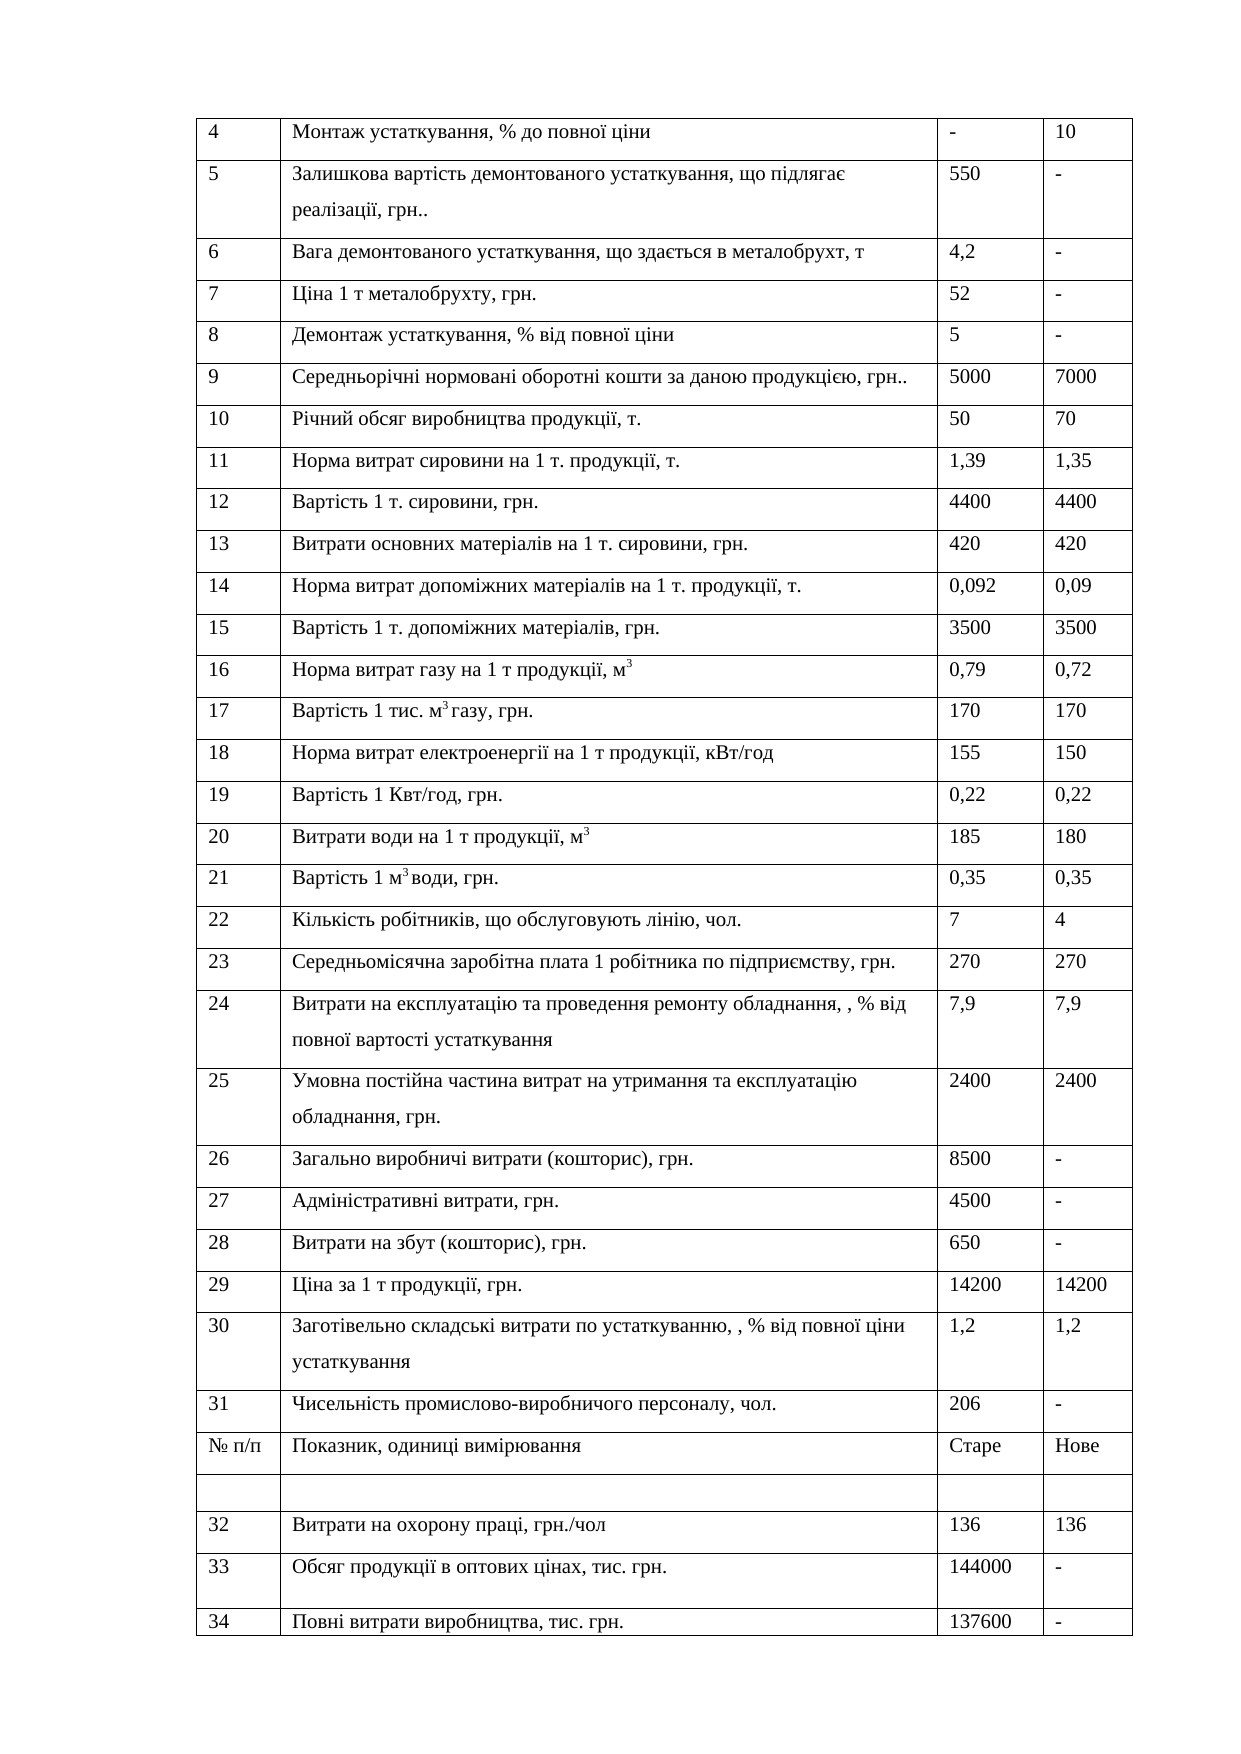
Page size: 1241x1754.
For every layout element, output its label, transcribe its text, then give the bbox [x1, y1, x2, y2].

table_cell - [1044, 322, 1132, 363]
table_cell Адміністративні витрати, грн. [281, 1188, 937, 1229]
table_cell 1,39 [938, 448, 1043, 488]
table_cell 0,35 [1044, 865, 1132, 906]
table_cell 11 [197, 448, 280, 488]
table_cell 137600 [938, 1609, 1043, 1635]
table_cell Вартість 1 т. допоміжних матеріалів, грн. [281, 615, 937, 655]
table_cell 28 [197, 1230, 280, 1271]
table_cell 1,2 [1044, 1313, 1132, 1390]
table_cell 136 [938, 1512, 1043, 1552]
table_cell [197, 1475, 280, 1511]
table_cell 4 [1044, 907, 1132, 948]
table_cell 206 [938, 1391, 1043, 1432]
table_cell 3500 [1044, 615, 1132, 655]
table_cell 2400 [1044, 1069, 1132, 1145]
table_cell Чисельність промислово-виробничого персоналу, чол. [281, 1391, 937, 1432]
table_cell 5 [197, 161, 280, 238]
table_cell № п/п [197, 1433, 280, 1474]
table_cell Витрати основних матеріалів на 1 т. сировини, грн. [281, 531, 937, 572]
table_cell [938, 1475, 1043, 1511]
table_cell 8 [197, 322, 280, 363]
table_cell 31 [197, 1391, 280, 1432]
table_cell 26 [197, 1146, 280, 1187]
table_cell 7000 [1044, 364, 1132, 405]
table_cell 17 [197, 698, 280, 739]
table_cell Заготівельно складські витрати по устаткуванню, , % від повної ціни устаткування [281, 1313, 937, 1390]
table_cell 270 [938, 949, 1043, 989]
table_cell 19 [197, 782, 280, 822]
table_cell Норма витрат сировини на 1 т. продукції, т. [281, 448, 937, 488]
table_cell 5 [938, 322, 1043, 363]
table_cell 14200 [938, 1272, 1043, 1312]
table_cell 185 [938, 824, 1043, 864]
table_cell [281, 1609, 937, 1635]
table_cell 33 [197, 1554, 280, 1608]
table_cell Вага демонтованого устаткування, що здається в металобрухт, т [281, 239, 937, 279]
table_cell Кількість робітників, що обслуговують лінію, чол. [281, 907, 937, 948]
table_cell 136 [1044, 1512, 1132, 1552]
table_cell - [1044, 1146, 1132, 1187]
table_cell Середньомісячна заробітна плата 1 робітника по підприємству, грн. [281, 949, 937, 989]
table_cell 4400 [938, 489, 1043, 530]
table_cell 10 [1044, 119, 1132, 160]
table_cell 52 [938, 281, 1043, 321]
table_cell 4500 [938, 1188, 1043, 1229]
table_cell Витрати на охорону праці, грн./чол [281, 1512, 937, 1552]
table_cell 23 [197, 949, 280, 989]
table_cell 7,9 [1044, 991, 1132, 1067]
table_cell 7 [938, 907, 1043, 948]
table_cell Ціна за 1 т продукції, грн. [281, 1272, 937, 1312]
table_cell 29 [197, 1272, 280, 1312]
table_cell Монтаж устаткування, % до повної ціни [281, 119, 937, 160]
table_cell 270 [1044, 949, 1132, 989]
table_cell 0,72 [1044, 656, 1132, 697]
table_cell 70 [1044, 406, 1132, 447]
table_cell Середньорічні нормовані оборотні кошти за даною продукцією, грн.. [281, 364, 937, 405]
table_cell 550 [938, 161, 1043, 238]
table_cell 15 [197, 615, 280, 655]
table_cell 170 [938, 698, 1043, 739]
table_cell - [1044, 281, 1132, 321]
table_cell Вартість 1 Квт/год, грн. [281, 782, 937, 822]
table_cell - [1044, 1230, 1132, 1271]
table_cell 1,2 [938, 1313, 1043, 1390]
table_cell Вартість води, грн. [281, 865, 937, 906]
table_cell 50 [938, 406, 1043, 447]
table_cell Витрати на експлуатацію та проведення ремонту обладнання, , % від повної вартості устаткування [281, 991, 937, 1067]
table_cell 20 [197, 824, 280, 864]
table_cell 3500 [938, 615, 1043, 655]
table_cell 650 [938, 1230, 1043, 1271]
table_cell 25 [197, 1069, 280, 1145]
table_cell 4 [197, 119, 280, 160]
table_cell Старе [938, 1433, 1043, 1474]
table_cell 7 [197, 281, 280, 321]
table_cell 155 [938, 740, 1043, 781]
table_cell Норма витрат газу на 1 т продукції, м3 [281, 656, 937, 697]
table_cell 7,9 [938, 991, 1043, 1067]
table_cell Витрати води на 1 т продукції, м3 [281, 824, 937, 864]
table_cell 12 [197, 489, 280, 530]
table_cell 14200 [1044, 1272, 1132, 1312]
table_cell Обсяг продукції в оптових цінах, тис. грн. [281, 1554, 937, 1608]
table_cell Залишкова вартість демонтованого устаткування, що підлягає реалізації, грн.. [281, 161, 937, 238]
table_cell 1,35 [1044, 448, 1132, 488]
table_cell - [938, 119, 1043, 160]
table_cell Показник, одиниці вимірювання [281, 1433, 937, 1474]
table_cell Вартість 1 т. сировини, грн. [281, 489, 937, 530]
table_cell 14 [197, 573, 280, 614]
table_cell 0,79 [938, 656, 1043, 697]
table_cell 13 [197, 531, 280, 572]
table_cell 420 [938, 531, 1043, 572]
table_cell 0,22 [1044, 782, 1132, 822]
table_cell 4,2 [938, 239, 1043, 279]
table_cell - [1044, 239, 1132, 279]
table_cell Норма витрат електроенергії на 1 т продукції, кВт/год [281, 740, 937, 781]
table_cell 0,09 [1044, 573, 1132, 614]
table_cell Річний обсяг виробництва продукції, т. [281, 406, 937, 447]
table_cell 8500 [938, 1146, 1043, 1187]
table_cell 420 [1044, 531, 1132, 572]
table_cell 24 [197, 991, 280, 1067]
table_cell 21 [197, 865, 280, 906]
table_cell 0,22 [938, 782, 1043, 822]
table_cell - [1044, 1609, 1132, 1635]
table_cell Загально виробничі витрати (кошторис), грн. [281, 1146, 937, 1187]
table_cell 9 [197, 364, 280, 405]
table_cell 32 [197, 1512, 280, 1552]
table_cell - [1044, 1391, 1132, 1432]
table_cell 30 [197, 1313, 280, 1390]
table_cell 10 [197, 406, 280, 447]
table_cell 34 [197, 1609, 280, 1635]
table_cell Витрати на збут (кошторис), грн. [281, 1230, 937, 1271]
table_cell 144000 [938, 1554, 1043, 1608]
table_cell 6 [197, 239, 280, 279]
table_cell - [1044, 1188, 1132, 1229]
table_cell 5000 [938, 364, 1043, 405]
table_cell 4400 [1044, 489, 1132, 530]
table_cell [1044, 1475, 1132, 1511]
table_cell 18 [197, 740, 280, 781]
table_cell 150 [1044, 740, 1132, 781]
table_cell Демонтаж устаткування, % від повної ціни [281, 322, 937, 363]
table_cell Норма витрат допоміжних матеріалів на 1 т. продукції, т. [281, 573, 937, 614]
table_cell Нове [1044, 1433, 1132, 1474]
table_cell 0,092 [938, 573, 1043, 614]
table_cell Вартість 1 тис. м3 газу, грн. [281, 698, 937, 739]
table_cell 180 [1044, 824, 1132, 864]
table_cell 2400 [938, 1069, 1043, 1145]
table_cell 170 [1044, 698, 1132, 739]
table_cell [281, 1475, 937, 1511]
table_cell Ціна 1 т металобрухту, грн. [281, 281, 937, 321]
table_cell 27 [197, 1188, 280, 1229]
table_cell - [1044, 161, 1132, 238]
table_cell 0,35 [938, 865, 1043, 906]
table_cell 22 [197, 907, 280, 948]
table_cell 16 [197, 656, 280, 697]
table_cell - [1044, 1554, 1132, 1608]
table_cell Умовна постійна частина витрат на утримання та експлуатацію обладнання, грн. [281, 1069, 937, 1145]
